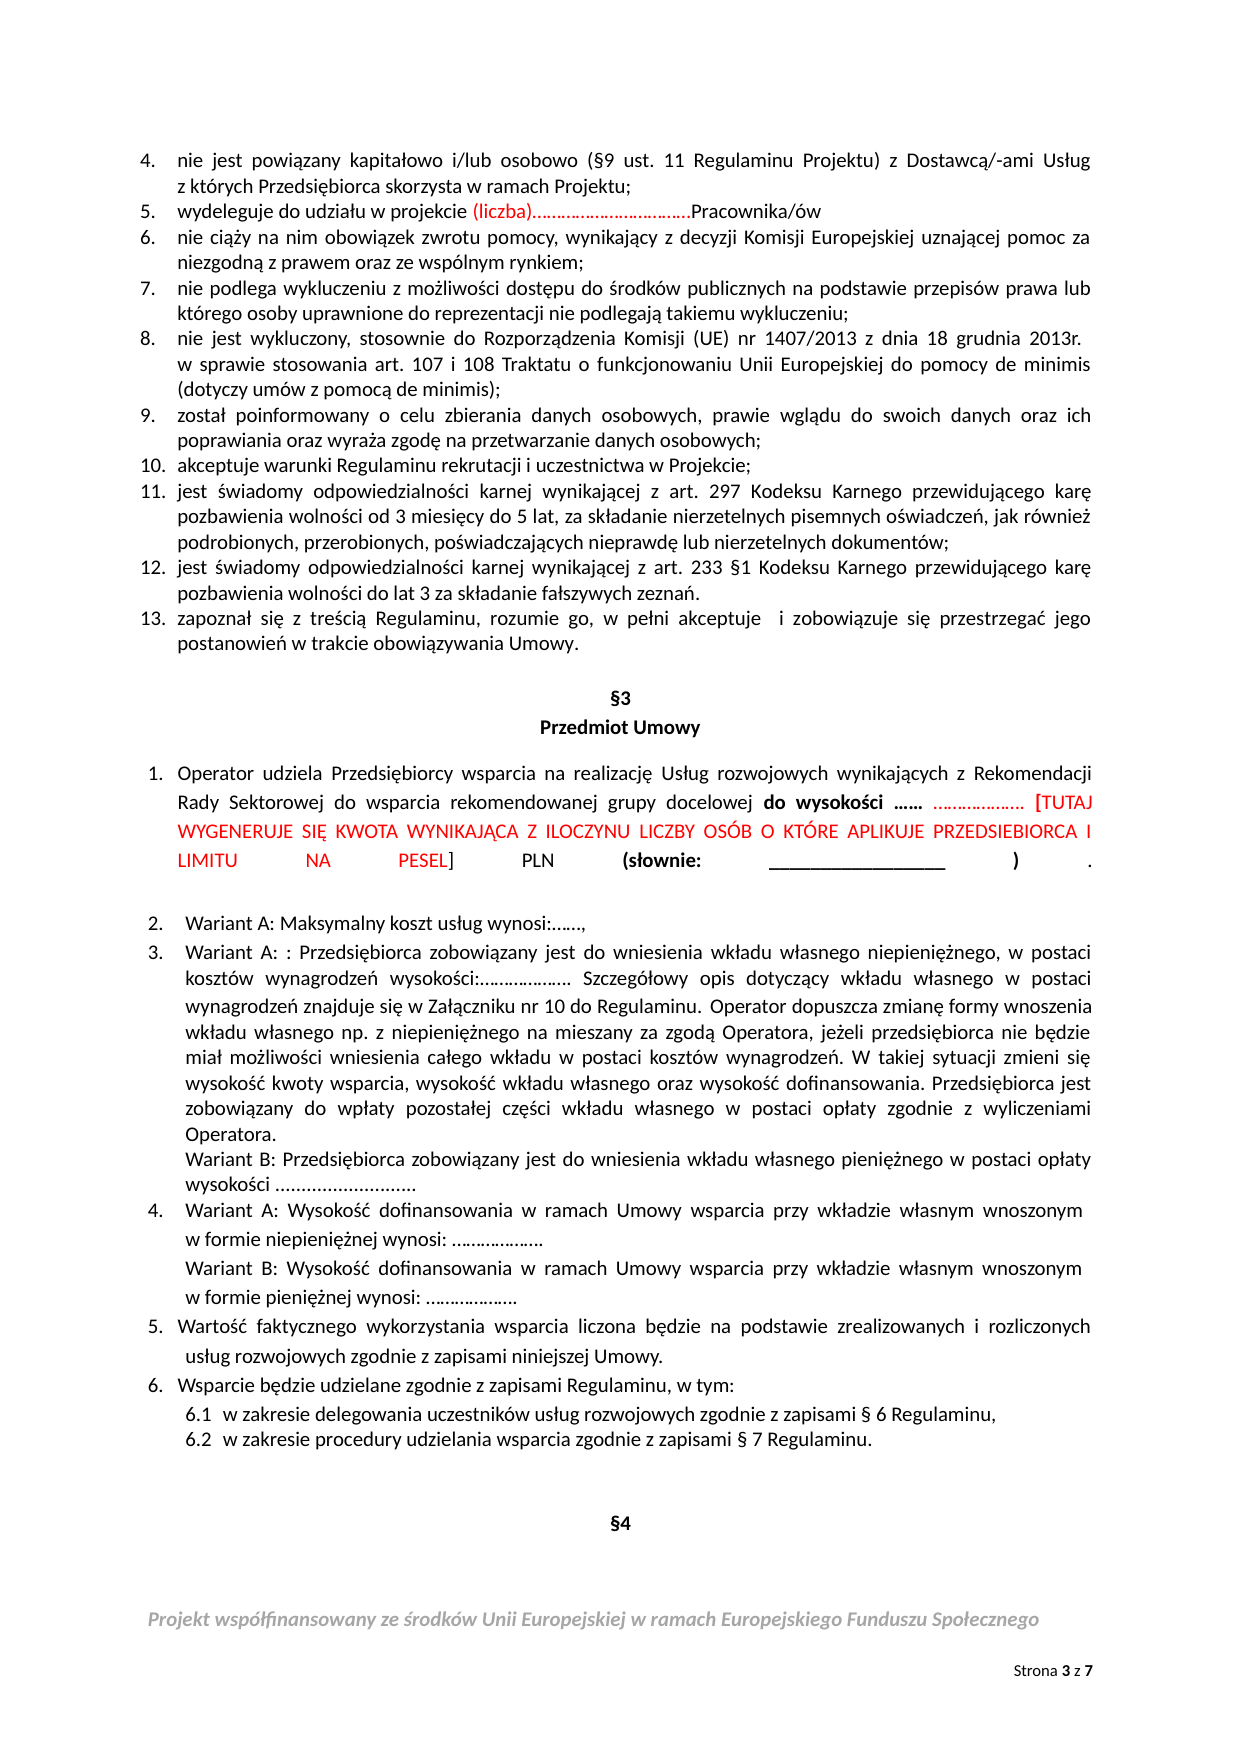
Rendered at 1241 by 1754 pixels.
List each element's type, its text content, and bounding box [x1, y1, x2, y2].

list wydeleguje do udziału w projekcie (liczba)……………………………Pracownika/ów [140, 198, 1093, 224]
text §4 [148, 1510, 1093, 1536]
list Wariant B: Wysokość dofinansowania w ramach Umowy wsparcia przy wkładzie własnym wnoszonym w formie pieniężnej wynosi: ………………. [185, 1255, 1093, 1310]
list Wsparcie będzie udzielane zgodnie z zapisami Regulaminu, w tym: [148, 1372, 1093, 1397]
list akceptuje warunki Regulaminu rekrutacji i uczestnictwa w Projekcie; [140, 453, 1093, 478]
list Wartość faktycznego wykorzystania wsparcia liczona będzie na podstawie zrealizowanych i rozliczonych usług rozwojowych zgodnie z zapisami niniejszej Umowy. [148, 1314, 1093, 1368]
list Operator udziela Przedsiębiorcy wsparcia na realizację Usług rozwojowych wynikających z Rekomendacji Rady Sektorowej do wsparcia rekomendowanej grupy docelowej do wysokości …… ………………. [TUTAJ WYGENERUJE SIĘ KWOTA WYNIKAJĄCA Z ILOCZYNU LICZBY OSÓB O KTÓRE APLIKUJE PRZEDSIEBIORCA I LIMITU NA PESEL] PLN (słownie: _________________ ) . [148, 760, 1093, 906]
list nie ciąży na nim obowiązek zwrotu pomocy, wynikający z decyzji Komisji Europejskiej uznającej pomoc za niezgodną z prawem oraz ze wspólnym rynkiem; [140, 224, 1093, 275]
list nie podlega wykluczeniu z możliwości dostępu do środków publicznych na podstawie przepisów prawa lub którego osoby uprawnione do reprezentacji nie podlegają takiemu wykluczeniu; [140, 275, 1093, 326]
list jest świadomy odpowiedzialności karnej wynikającej z art. 233 §1 Kodeksu Karnego przewidującego karę pozbawienia wolności do lat 3 za składanie fałszywych zeznań. [140, 554, 1093, 605]
list nie jest powiązany kapitałowo i/lub osobowo (§9 ust. 11 Regulaminu Projektu) z Dostawcą/-ami Usług z których Przedsiębiorca skorzysta w ramach Projektu; [140, 148, 1093, 198]
list jest świadomy odpowiedzialności karnej wynikającej z art. 297 Kodeksu Karnego przewidującego karę pozbawienia wolności od 3 miesięcy do 5 lat, za składanie nierzetelnych pisemnych oświadczeń, jak również podrobionych, przerobionych, poświadczających nieprawdę lub nierzetelnych dokumentów; [140, 478, 1093, 554]
list nie jest wykluczony, stosownie do Rozporządzenia Komisji (UE) nr 1407/2013 z dnia 18 grudnia 2013r. w sprawie stosowania art. 107 i 108 Traktatu o funkcjonowaniu Unii Europejskiej do pomocy de minimis (dotyczy umów z pomocą de minimis); [140, 326, 1093, 402]
list zapoznał się z treścią Regulaminu, rozumie go, w pełni akceptuje i zobowiązuje się przestrzegać jego postanowień w trakcie obowiązywania Umowy. [140, 605, 1093, 656]
list w zakresie procedury udzielania wsparcia zgodnie z zapisami § 7 Regulaminu. [185, 1427, 1093, 1452]
text Przedmiot Umowy [148, 714, 1093, 740]
list Wariant A: Maksymalny koszt usług wynosi:……, [148, 910, 1093, 936]
list w zakresie delegowania uczestników usług rozwojowych zgodnie z zapisami § 6 Regulaminu, [185, 1401, 1093, 1427]
list został poinformowany o celu zbierania danych osobowych, prawie wglądu do swoich danych oraz ich poprawiania oraz wyraża zgodę na przetwarzanie danych osobowych; [140, 402, 1093, 453]
text §3 [148, 685, 1093, 711]
list Wariant A: : Przedsiębiorca zobowiązany jest do wniesienia wkładu własnego niepieniężnego, w postaci kosztów wynagrodzeń wysokości:………………. Szczegółowy opis dotyczący wkładu własnego w postaci wynagrodzeń znajduje się w Załączniku nr 10 do Regulaminu. Operator dopuszcza zmianę formy wnoszenia wkładu własnego np. z niepieniężnego na mieszany za zgodą Operatora, jeżeli przedsiębiorca nie będzie miał możliwości wniesienia całego wkładu w postaci kosztów wynagrodzeń. W takiej sytuacji zmieni się wysokość kwoty wsparcia, wysokość wkładu własnego oraz wysokość dofinansowania. Przedsiębiorca jest zobowiązany do wpłaty pozostałej części wkładu własnego w postaci opłaty zgodnie z wyliczeniami Operatora. Wariant B: Przedsiębiorca zobowiązany jest do wniesienia wkładu własnego pieniężnego w postaci opłaty wysokości ........................... [148, 939, 1093, 1197]
list Wariant A: Wysokość dofinansowania w ramach Umowy wsparcia przy wkładzie własnym wnoszonym w formie niepieniężnej wynosi: ………………. [148, 1197, 1093, 1252]
